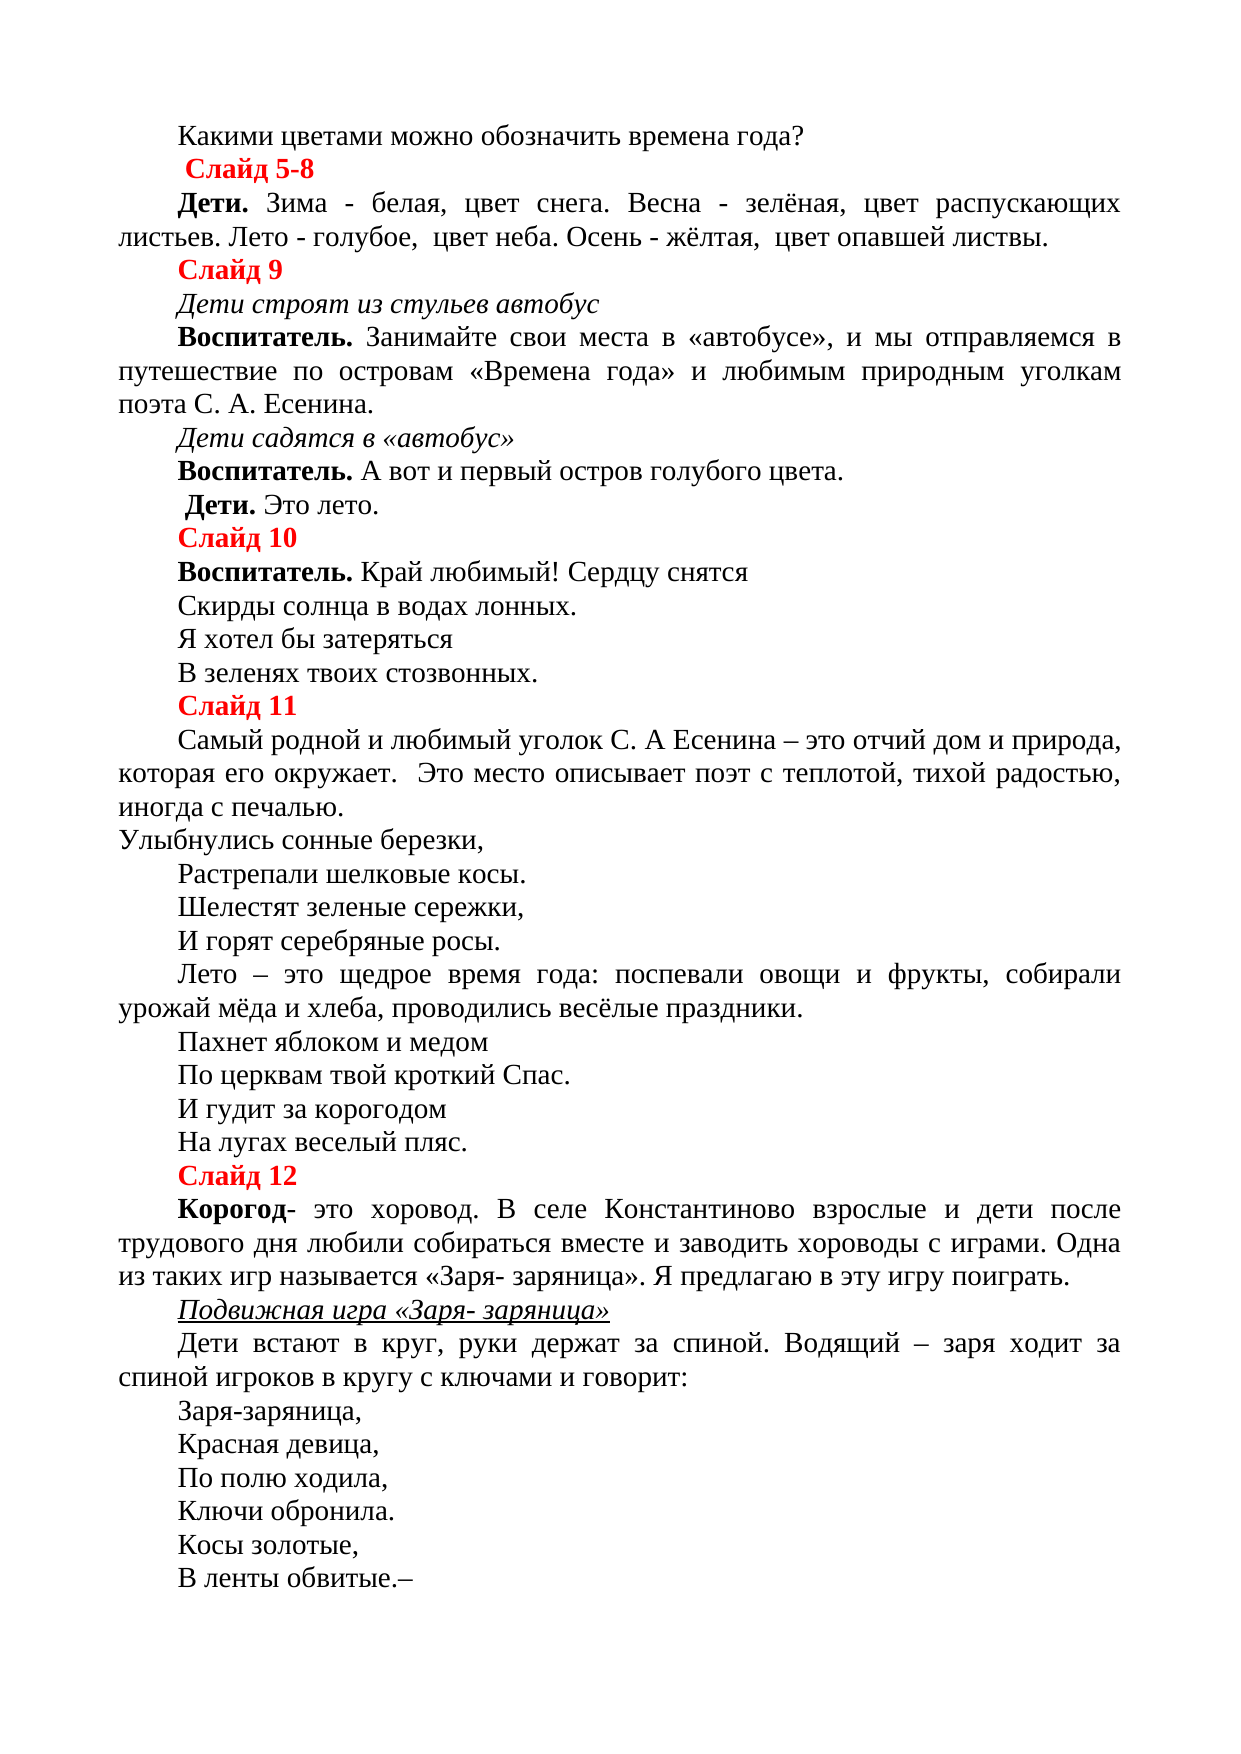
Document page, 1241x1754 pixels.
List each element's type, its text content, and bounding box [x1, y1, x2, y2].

text Воспитатель. А вот и первый остров голубого цвета. [118, 453, 1122, 487]
text В зеленях твоих стозвонных. [118, 655, 1122, 688]
text По полю ходила, [118, 1460, 1122, 1493]
text И гудит за корогодом [118, 1091, 1122, 1124]
text На лугах веселый пляс. [118, 1124, 1122, 1158]
text Самый родной и любимый уголок С. А Есенина – это отчий дом и природа, которая его окружает. Это место описывает поэт с теплотой, тихой радостью, иногда с печалью. [118, 722, 1122, 822]
text Шелестят зеленые сережки, [118, 889, 1122, 923]
text Улыбнулись сонные березки, [118, 822, 1122, 856]
text Слайд 11 [118, 688, 1122, 722]
text Пахнет яблоком и медом [118, 1024, 1122, 1057]
text Слайд 12 [118, 1158, 1122, 1191]
text И горят серебряные росы. [118, 923, 1122, 957]
text Дети садятся в «автобус» [118, 420, 1122, 453]
text Слайд 9 [118, 252, 1122, 286]
text В ленты обвитые.– [118, 1560, 1122, 1594]
text Дети строят из стульев автобус [118, 286, 1122, 319]
text Слайд 10 [118, 521, 1122, 554]
text Воспитатель. Занимайте свои места в «автобусе», и мы отправляемся в путешествие по островам «Времена года» и любимым природным уголкам поэта С. А. Есенина. [118, 319, 1122, 420]
text Подвижная игра «Заря- заряница» [118, 1292, 1122, 1326]
text Дети. Зима - белая, цвет снега. Весна - зелёная, цвет распускающих листьев. Лето - голубое, цвет неба. Осень - жёлтая, цвет опавшей листвы. [118, 185, 1122, 252]
text Какими цветами можно обозначить времена года? [118, 118, 1122, 152]
text Дети встают в круг, руки держат за спиной. Водящий – заря ходит за спиной игроков в кругу с ключами и говорит: [118, 1326, 1122, 1393]
text Дети. Это лето. [118, 487, 1122, 521]
text Воспитатель. Край любимый! Сердцу снятся [118, 554, 1122, 588]
text Лето – это щедрое время года: поспевали овощи и фрукты, собирали урожай мёда и хлеба, проводились весёлые праздники. [118, 957, 1122, 1024]
text Ключи обронила. [118, 1493, 1122, 1527]
text Корогод- это хоровод. В селе Константиново взрослые и дети после трудового дня любили собираться вместе и заводить хороводы с играми. Одна из таких игр называется «Заря- заряница». Я предлагаю в эту игру поиграть. [118, 1191, 1122, 1292]
text Заря-заряница, [118, 1393, 1122, 1426]
text По церквам твой кроткий Спас. [118, 1057, 1122, 1091]
text Растрепали шелковые косы. [118, 856, 1122, 889]
text Скирды солнца в водах лонных. [118, 588, 1122, 621]
text Косы золотые, [118, 1527, 1122, 1560]
text Красная девица, [118, 1426, 1122, 1460]
text Слайд 5-8 [118, 152, 1122, 185]
text Я хотел бы затеряться [118, 621, 1122, 655]
